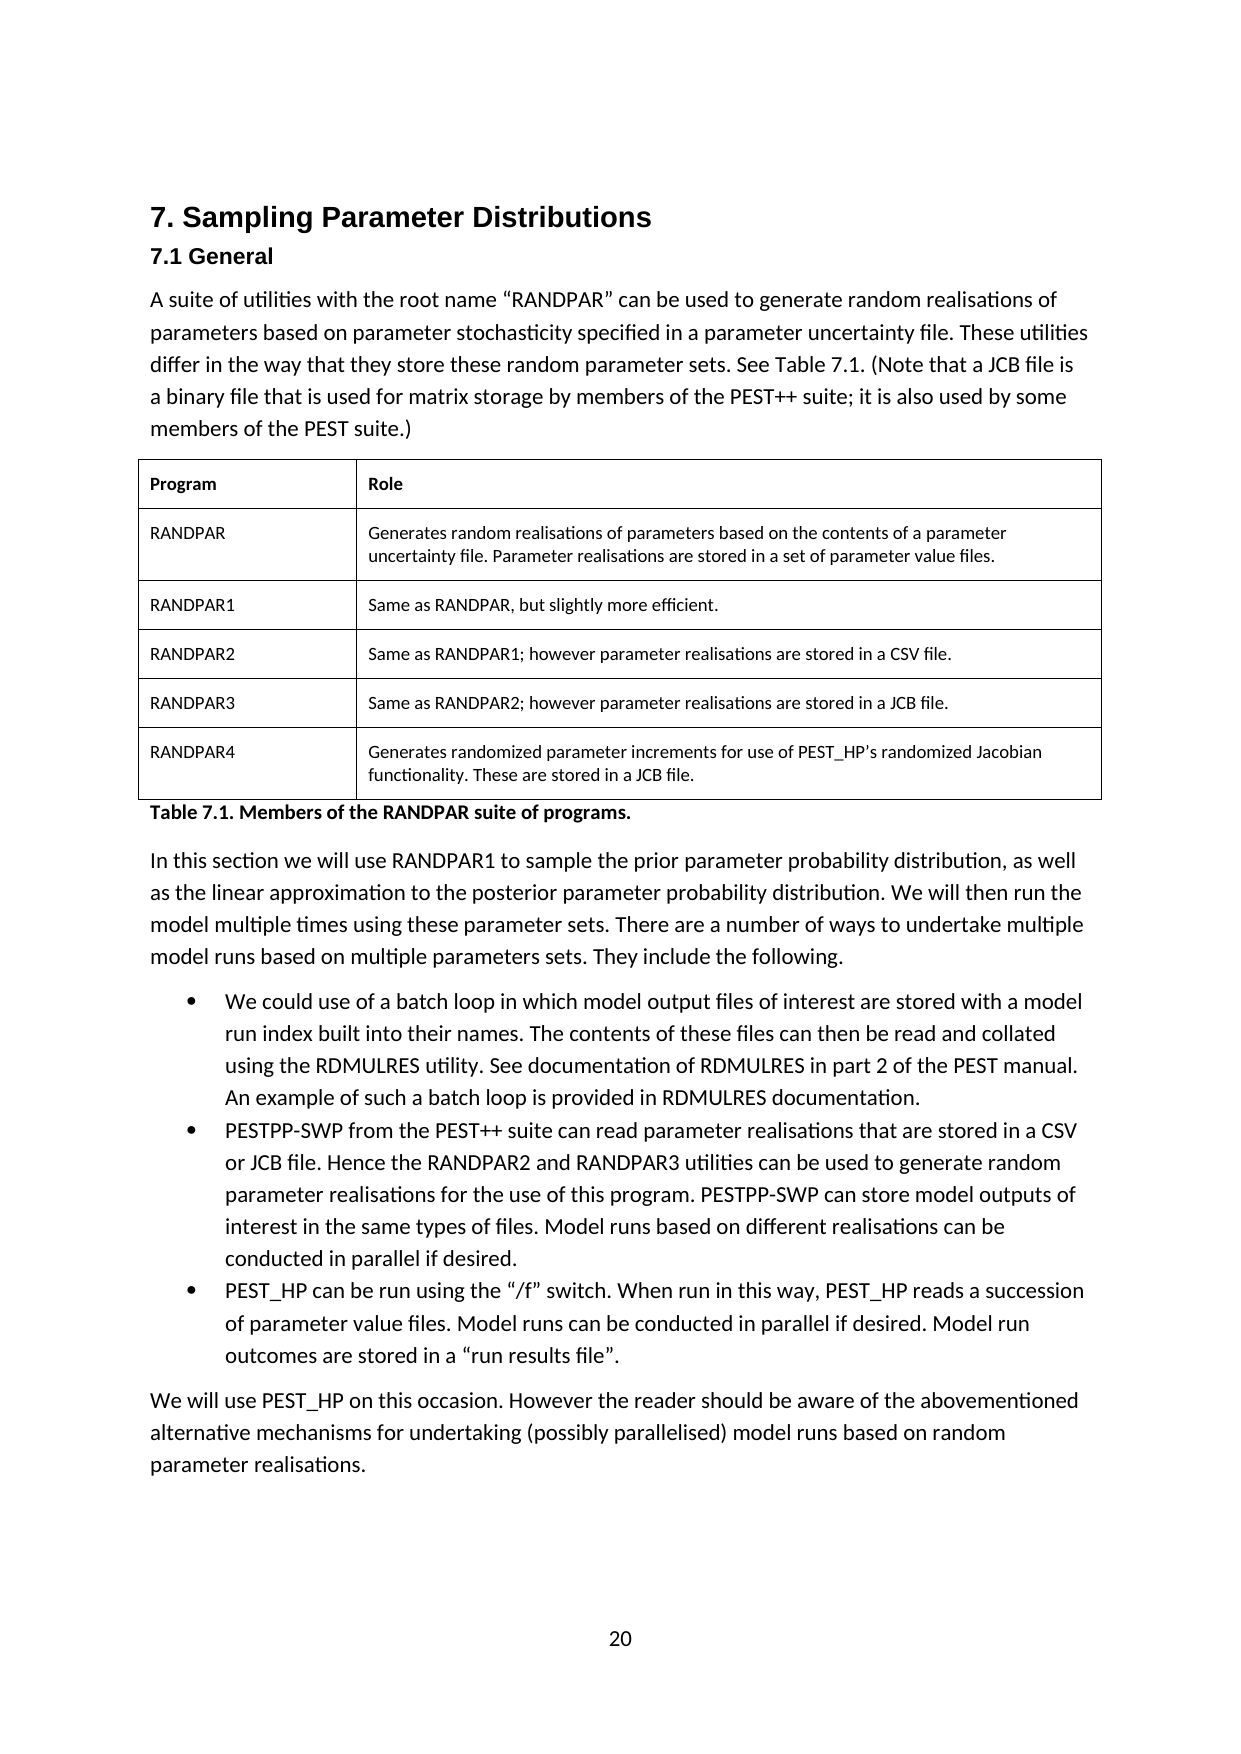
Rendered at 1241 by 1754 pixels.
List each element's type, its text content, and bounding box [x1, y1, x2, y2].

text A suite of utilities with the root name “RANDPAR” can be used to generate random realisations of parameters based on parameter stochasticity specified in a parameter uncertainty file. These utilities differ in the way that they store these random parameter sets. See Table 7.1. (Note that a JCB file is a binary file that is used for matrix storage by members of the PEST++ suite; it is also used by some members of the PEST suite.) [150, 285, 1090, 442]
table_cell Generates random realisations of parameters based on the contents of a parameter uncertainty file. Parameter realisations are stored in a set of parameter value files. [357, 509, 1101, 580]
table_cell RANDPAR4 [139, 728, 356, 798]
text Table 7.1. Members of the RANDPAR suite of programs. [150, 800, 1090, 825]
table_cell RANDPAR3 [139, 679, 356, 727]
table_header Role [357, 460, 1101, 508]
list PESTPP-SWP from the PEST++ suite can read parameter realisations that are stored in a CSV or JCB file. Hence the RANDPAR2 and RANDPAR3 utilities can be used to generate random parameter realisations for the use of this program. PESTPP-SWP can store model outputs of interest in the same types of files. Model runs based on different realisations can be conducted in parallel if desired. [187, 1116, 1090, 1272]
table_cell Same as RANDPAR2; however parameter realisations are stored in a JCB file. [357, 679, 1101, 727]
text In this section we will use RANDPAR1 to sample the prior parameter probability distribution, as well as the linear approximation to the posterior parameter probability distribution. We will then run the model multiple times using these parameter sets. There are a number of ways to undertake multiple model runs based on multiple parameters sets. They include the following. [150, 846, 1090, 970]
table_cell Same as RANDPAR, but slightly more efficient. [357, 581, 1101, 629]
list We could use of a batch loop in which model output files of interest are stored with a model run index built into their names. The contents of these files can then be read and collated using the RDMULRES utility. See documentation of RDMULRES in part 2 of the PEST manual. An example of such a batch loop is provided in RDMULRES documentation. [187, 987, 1090, 1112]
table_header Program [139, 460, 356, 508]
list PEST_HP can be run using the “/f” switch. When run in this way, PEST_HP reads a succession of parameter value files. Model runs can be conducted in parallel if desired. Model run outcomes are stored in a “run results file”. [187, 1277, 1090, 1369]
table_cell RANDPAR1 [139, 581, 356, 629]
table_cell RANDPAR [139, 509, 356, 580]
subtitle 7. Sampling Parameter Distributions [150, 200, 1090, 233]
table_cell Generates randomized parameter increments for use of PEST_HP’s randomized Jacobian functionality. These are stored in a JCB file. [357, 728, 1101, 798]
subtitle 7.1 General [150, 243, 1090, 269]
table_cell RANDPAR2 [139, 630, 356, 678]
table_cell Same as RANDPAR1; however parameter realisations are stored in a CSV file. [357, 630, 1101, 678]
text We will use PEST_HP on this occasion. However the reader should be aware of the abovementioned alternative mechanisms for undertaking (possibly parallelised) model runs based on random parameter realisations. [150, 1386, 1090, 1478]
